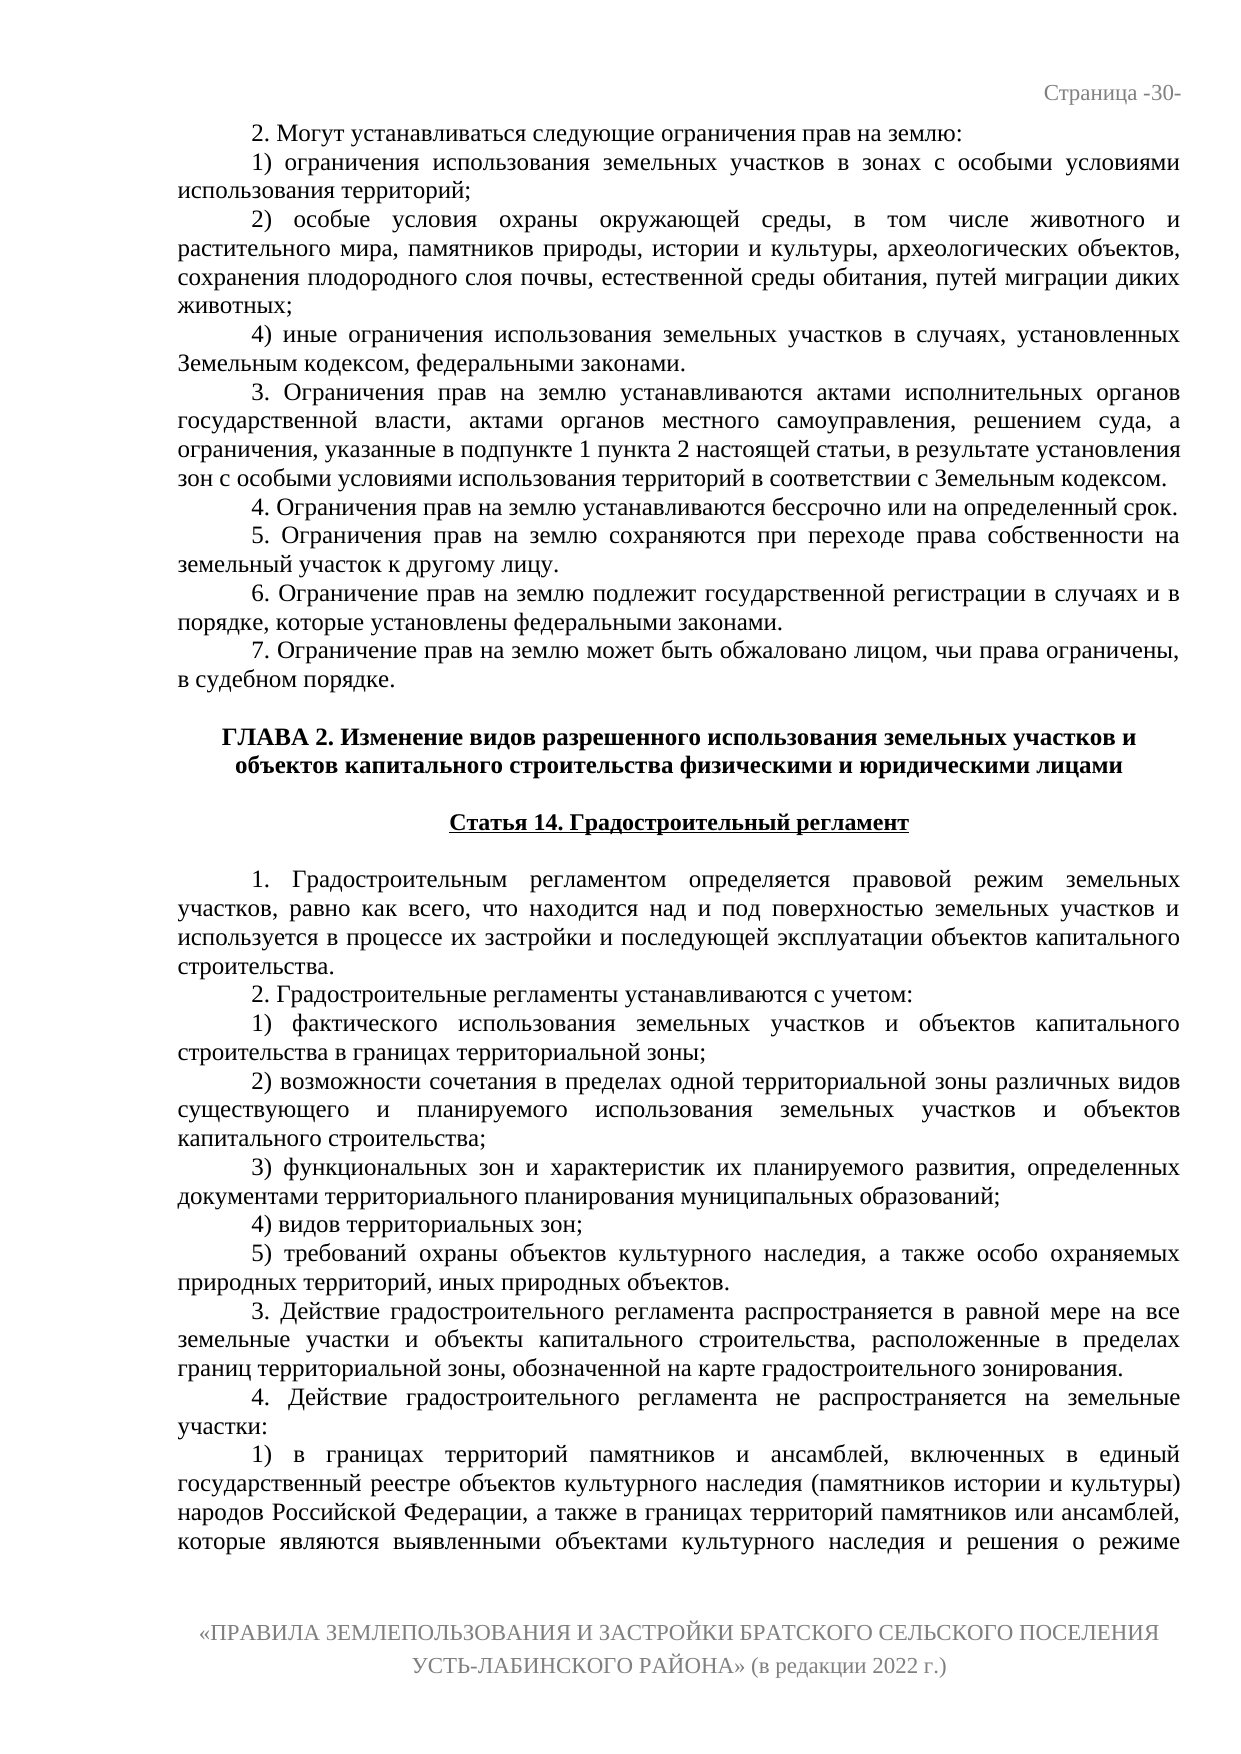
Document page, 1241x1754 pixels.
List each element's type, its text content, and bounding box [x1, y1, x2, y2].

text 2. Могут устанавливаться следующие ограничения прав на землю: [177, 118, 1181, 147]
text 5) требований охраны объектов культурного наследия, а также особо охраняемых природных территорий, иных природных объектов. [177, 1238, 1181, 1296]
text 1) фактического использования земельных участков и объектов капитального строительства в границах территориальной зоны; [177, 1008, 1181, 1066]
subtitle Статья 14. Градостроительный регламент [177, 808, 1181, 836]
text 3) функциональных зон и характеристик их планируемого развития, определенных документами территориального планирования муниципальных образований; [177, 1152, 1181, 1209]
text ГЛАВА 2. Изменение видов разрешенного использования земельных участков и объектов капитального строительства физическими и юридическими лицами [177, 722, 1181, 779]
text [177, 1439, 1181, 1554]
text 4) видов территориальных зон; [177, 1209, 1181, 1238]
text 1) ограничения использования земельных участков в зонах с особыми условиями использования территорий; [177, 147, 1181, 204]
text 4. Действие градостроительного регламента не распространяется на земельные участки: [177, 1382, 1181, 1439]
text 2) особые условия охраны окружающей среды, в том числе животного и растительного мира, памятников природы, истории и культуры, археологических объектов, сохранения плодородного слоя почвы, естественной среды обитания, путей миграции диких животных; [177, 204, 1181, 319]
text 3. Ограничения прав на землю устанавливаются актами исполнительных органов государственной власти, актами органов местного самоуправления, решением суда, а ограничения, указанные в подпункте 1 пункта 2 настоящей статьи, в результате установления зон с особыми условиями использования территорий в соответствии с Земельным кодексом. [177, 377, 1181, 492]
text 2) возможности сочетания в пределах одной территориальной зоны различных видов существующего и планируемого использования земельных участков и объектов капитального строительства; [177, 1066, 1181, 1152]
text 4) иные ограничения использования земельных участков в случаях, установленных Земельным кодексом, федеральными законами. [177, 319, 1181, 377]
text 1. Градостроительным регламентом определяется правовой режим земельных участков, равно как всего, что находится над и под поверхностью земельных участков и используется в процессе их застройки и последующей эксплуатации объектов капитального строительства. [177, 864, 1181, 979]
text 3. Действие градостроительного регламента распространяется в равной мере на все земельные участки и объекты капитального строительства, расположенные в пределах границ территориальной зоны, обозначенной на карте градостроительного зонирования. [177, 1296, 1181, 1382]
text 6. Ограничение прав на землю подлежит государственной регистрации в случаях и в порядке, которые установлены федеральными законами. [177, 578, 1181, 636]
text 2. Градостроительные регламенты устанавливаются с учетом: [177, 979, 1181, 1008]
text 5. Ограничения прав на землю сохраняются при переходе права собственности на земельный участок к другому лицу. [177, 521, 1181, 578]
text 7. Ограничение прав на землю может быть обжаловано лицом, чьи права ограничены, в судебном порядке. [177, 636, 1181, 693]
text 4. Ограничения прав на землю устанавливаются бессрочно или на определенный срок. [177, 492, 1181, 521]
